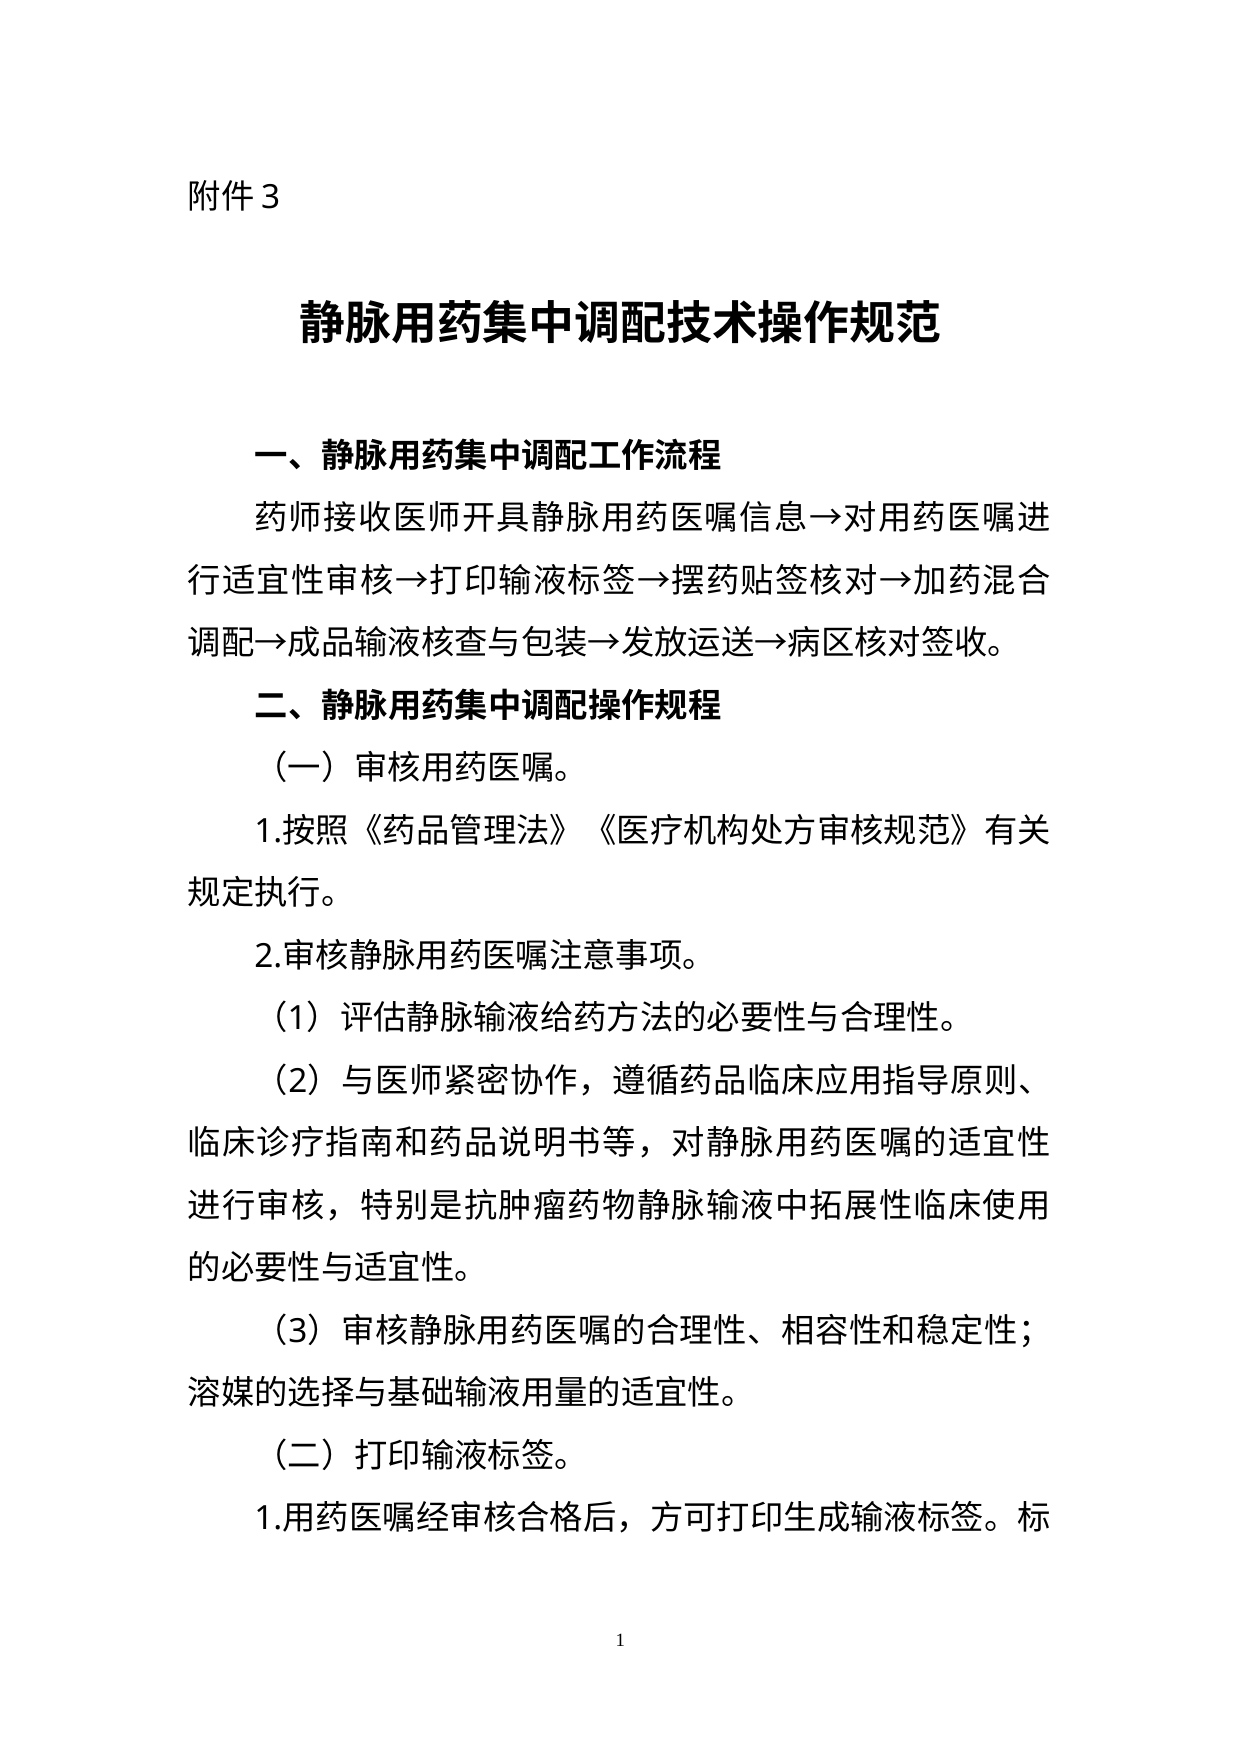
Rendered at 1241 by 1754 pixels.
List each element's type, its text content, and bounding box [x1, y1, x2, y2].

text 一、静脉用药集中调配工作流程 [187, 417, 1053, 479]
text 二、静脉用药集中调配操作规程 [187, 667, 1053, 729]
text 1.按照《药品管理法》《医疗机构处方审核规范》有关规定执行。 [187, 792, 1053, 917]
text （2）与医师紧密协作，遵循药品临床应用指导原则、临床诊疗指南和药品说明书等，对静脉用药医嘱的适宜性进行审核，特别是抗肿瘤药物静脉输液中拓展性临床使用的必要性与适宜性。 [187, 1042, 1053, 1292]
text （一）审核用药医嘱。 [187, 729, 1053, 792]
text （3）审核静脉用药医嘱的合理性、相容性和稳定性；溶媒的选择与基础输液用量的适宜性。 [187, 1292, 1053, 1417]
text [187, 1479, 1053, 1542]
text 药师接收医师开具静脉用药医嘱信息→对用药医嘱进行适宜性审核→打印输液标签→摆药贴签核对→加药混合调配→成品输液核查与包装→发放运送→病区核对签收。 [187, 479, 1053, 667]
text （二）打印输液标签。 [187, 1417, 1053, 1479]
text 附件3 [187, 162, 1053, 227]
subtitle 静脉用药集中调配技术操作规范 [187, 289, 1053, 352]
text （1）评估静脉输液给药方法的必要性与合理性。 [187, 979, 1053, 1042]
text 2.审核静脉用药医嘱注意事项。 [187, 917, 1053, 979]
